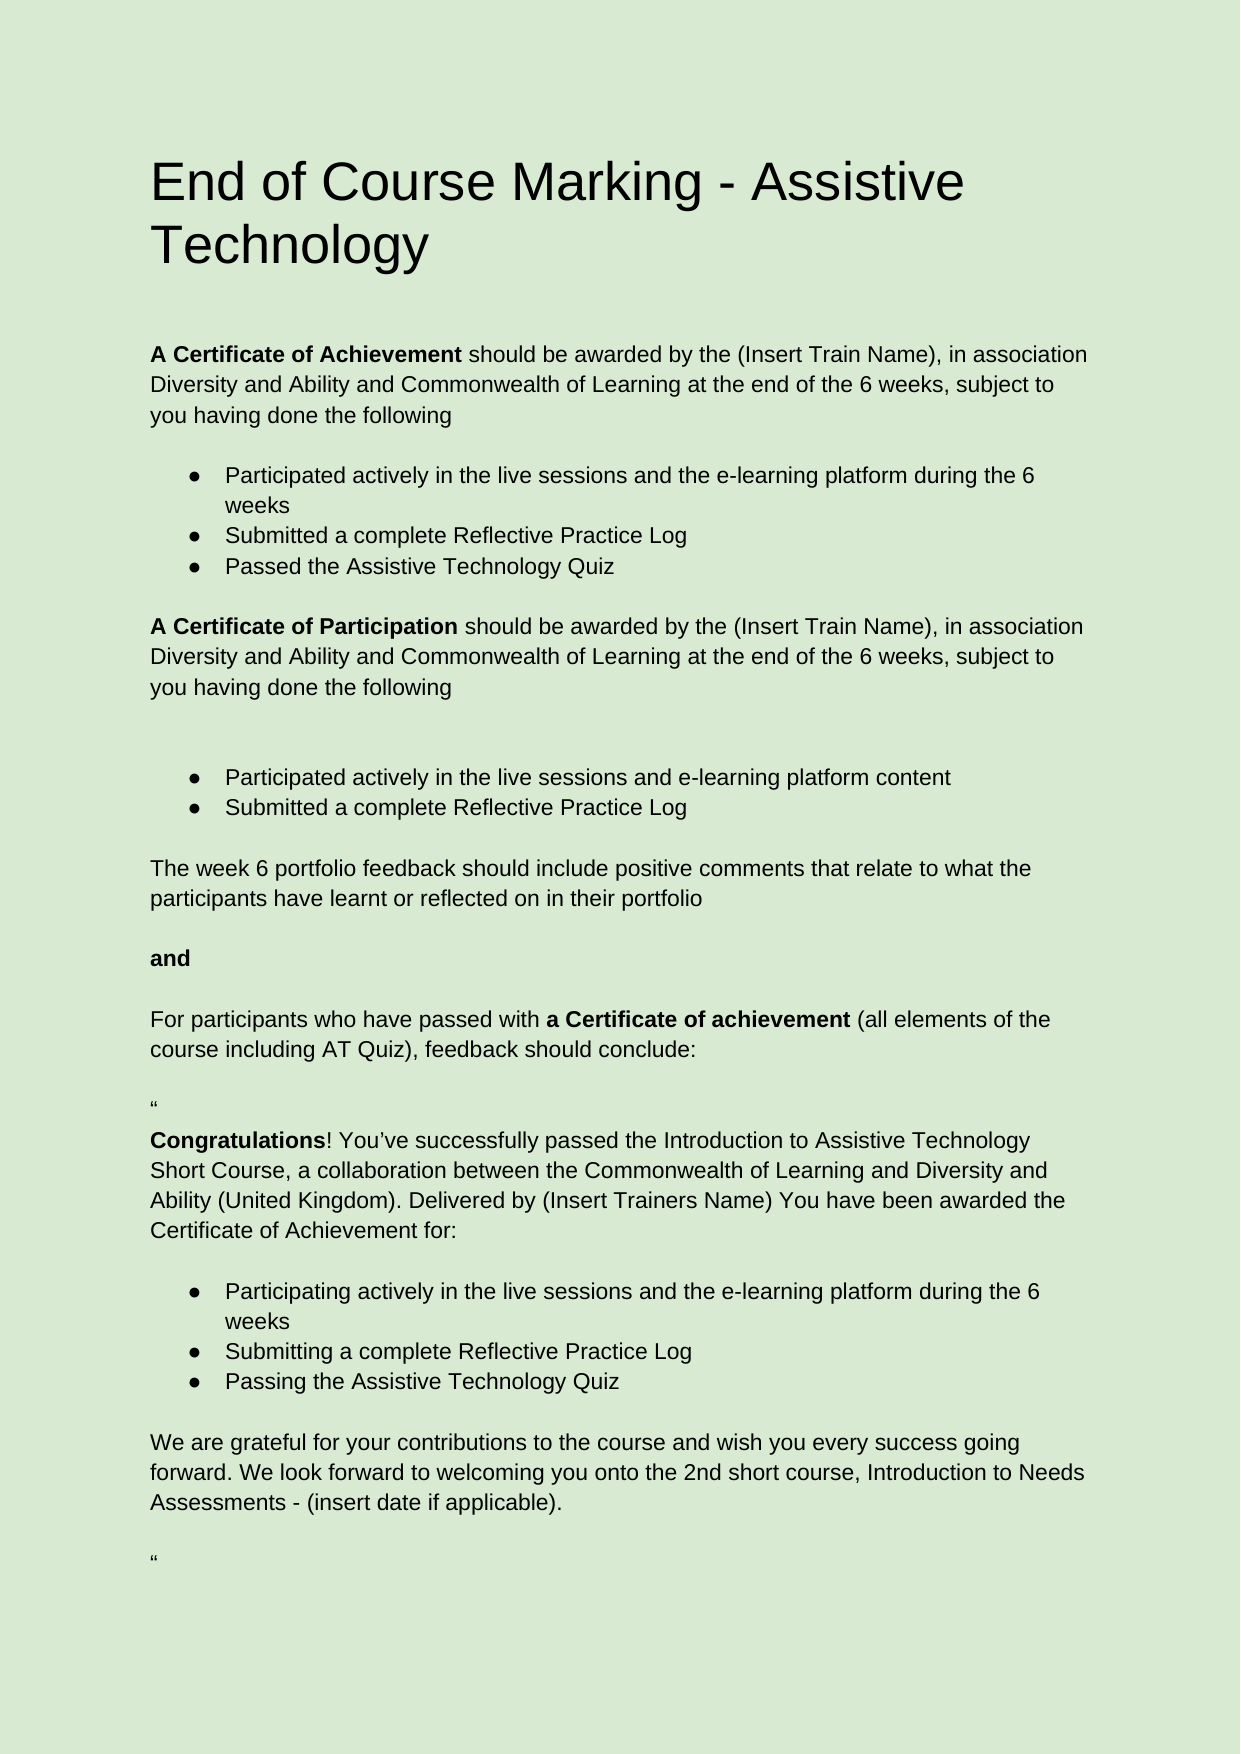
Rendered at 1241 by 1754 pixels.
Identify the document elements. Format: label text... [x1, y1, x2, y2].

list Passed the Assistive Technology Quiz [187, 553, 1090, 579]
text For participants who have passed with a Certificate of achievement (all elements of the course including AT Quiz), feedback should conclude: [150, 1006, 1090, 1062]
list Participating actively in the live sessions and the e-learning platform during the 6 weeks [187, 1278, 1090, 1334]
text A Certificate of Participation should be awarded by the (Insert Train Name), in association Diversity and Ability and Commonwealth of Learning at the end of the 6 weeks, subject to you having done the following [150, 613, 1090, 700]
list Submitted a complete Reflective Practice Log [187, 522, 1090, 549]
text A Certificate of Achievement should be awarded by the (Insert Train Name), in association Diversity and Ability and Commonwealth of Learning at the end of the 6 weeks, subject to you having done the following [150, 341, 1090, 428]
list Submitting a complete Reflective Practice Log [187, 1338, 1090, 1364]
text “ [150, 1549, 1090, 1576]
text Congratulations! You’ve successfully passed the Introduction to Assistive Technology Short Course, a collaboration between the Commonwealth of Learning and Diversity and Ability (United Kingdom). Delivered by (Insert Trainers Name) You have been awarded the Certificate of Achievement for: [150, 1127, 1090, 1244]
text The week 6 portfolio feedback should include positive comments that relate to what the participants have learnt or reflected on in their portfolio [150, 855, 1090, 911]
text We are grateful for your contributions to the course and wish you every success going forward. We look forward to welcoming you onto the 2nd short course, Introduction to Needs Assessments - (insert date if applicable). [150, 1429, 1090, 1516]
title End of Course Marking - Assistive Technology [150, 150, 1090, 274]
list Submitted a complete Reflective Practice Log [187, 794, 1090, 821]
list Passing the Assistive Technology Quiz [187, 1368, 1090, 1395]
text and [150, 945, 1090, 972]
list Participated actively in the live sessions and e-learning platform content [187, 764, 1090, 791]
list Participated actively in the live sessions and the e-learning platform during the 6 weeks [187, 462, 1090, 519]
text “ [150, 1096, 1090, 1123]
